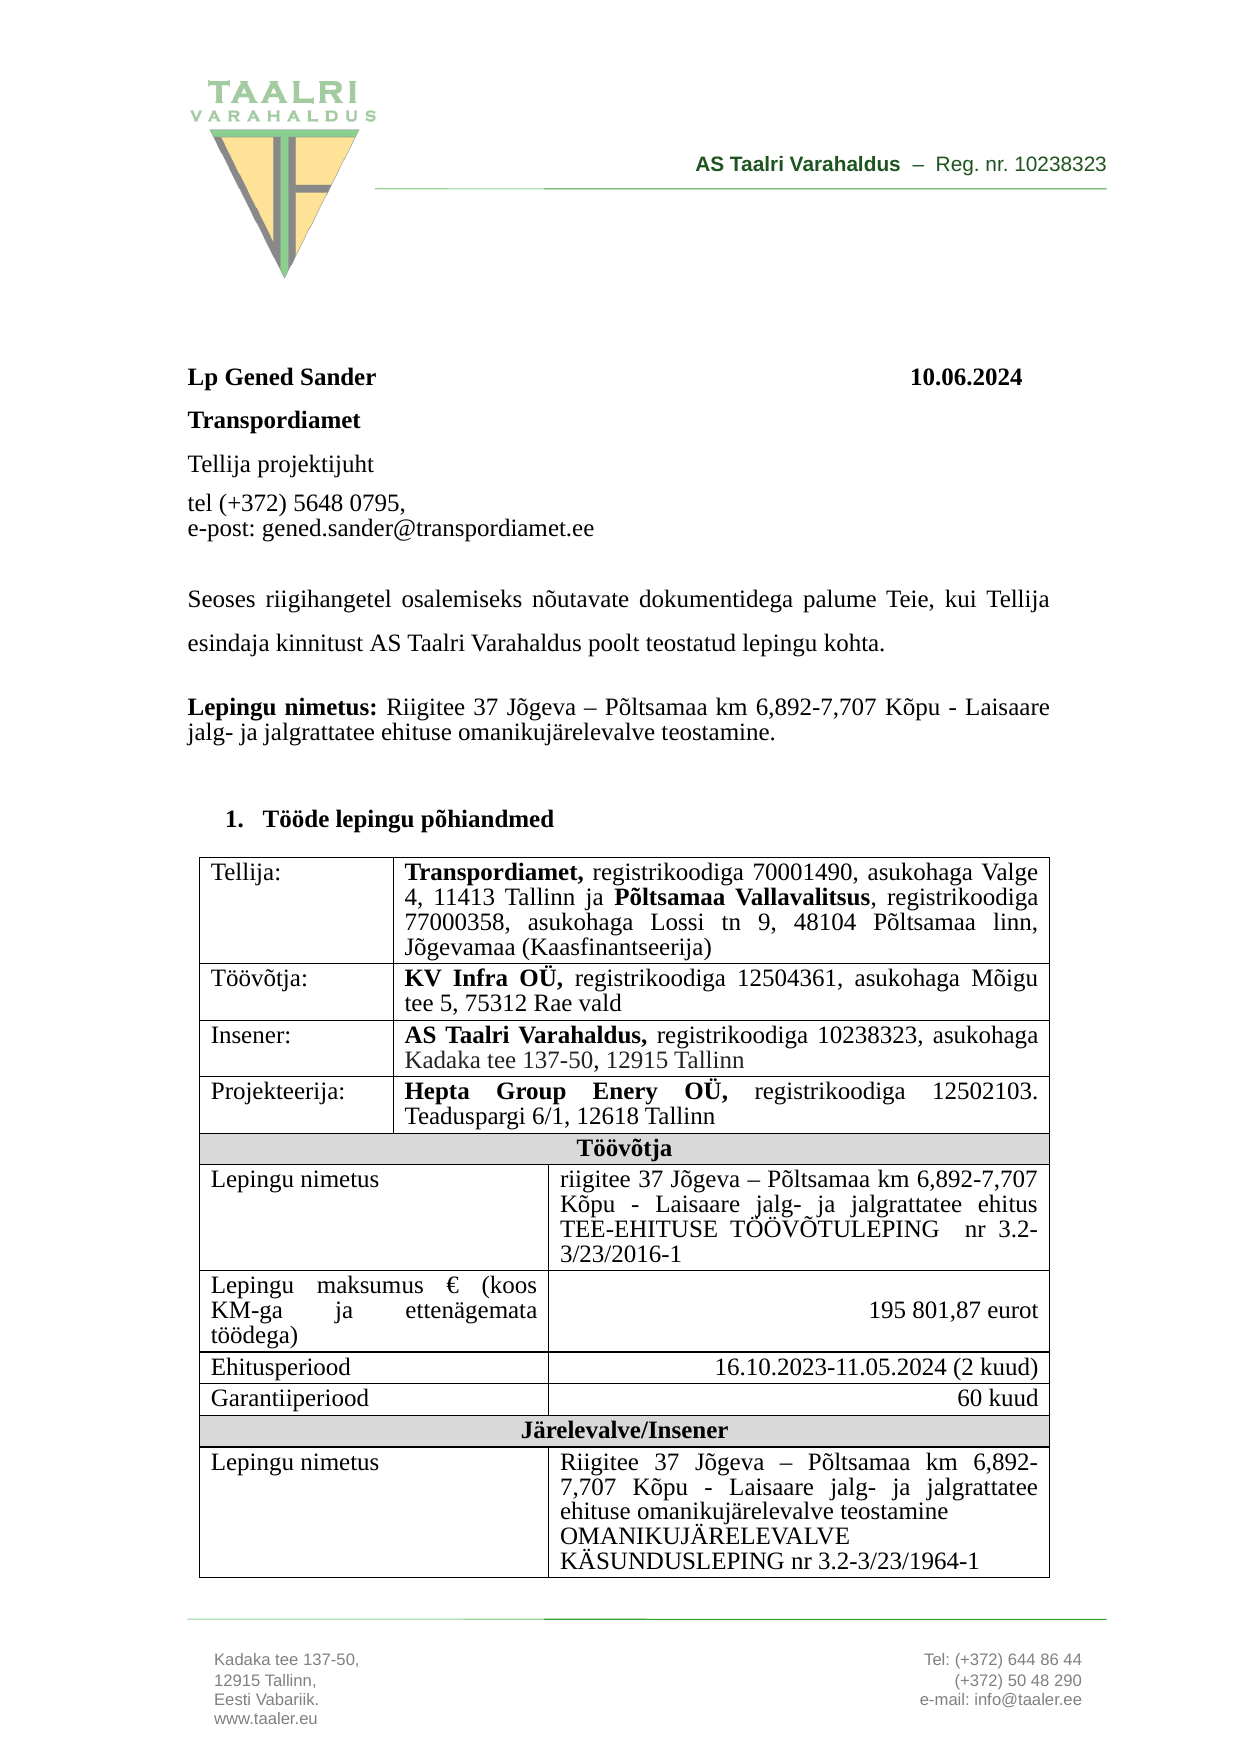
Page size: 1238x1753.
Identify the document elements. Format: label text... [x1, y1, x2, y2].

table_cell Garantiiperiood [200, 1384, 548, 1415]
text Lepingu nimetus: Riigitee 37 Jõgeva – Põltsamaa km 6,892-7,707 Kõpu - Laisaare jalg- ja jalgrattatee ehituse omanikujärelevalve teostamine. [187, 696, 1050, 745]
table_cell KV Infra OÜ, registrikoodiga 12504361, asukohaga Mõigu tee 5, 75312 Rae vald [394, 964, 1049, 1019]
table_cell Lepingu nimetus [200, 1448, 548, 1577]
table_cell Projekteerija: [200, 1077, 393, 1132]
text Seoses riigihangetel osalemiseks nõutavate dokumentidega palume Teie, kui Tellija esindaja kinnitust AS Taalri Varahaldus poolt teostatud lepingu kohta. [187, 584, 1050, 656]
text Lp Gened Sander 10.06.2024 Transpordiamet [187, 362, 1050, 434]
table_cell AS Taalri Varahaldus, registrikoodiga 10238323, asukohaga Kadaka tee 137-50, 12915 Tallinn [394, 1021, 1049, 1076]
table_cell Riigitee 37 Jõgeva – Põltsamaa km 6,892-7,707 Kõpu - Laisaare jalg- ja jalgrattatee ehituse omanikujärelevalve teostamine OMANIKUJÄRELEVALVE KÄSUNDUSLEPING nr 3.2-3/23/1964-1 [549, 1448, 1049, 1577]
table_cell 195 801,87 eurot [549, 1271, 1049, 1351]
table_cell riigitee 37 Jõgeva – Põltsamaa km 6,892-7,707 Kõpu - Laisaare jalg- ja jalgrattatee ehitus TEE-EHITUSE TÖÖVÕTULEPING nr 3.2-3/23/2016-1 [549, 1165, 1049, 1270]
text tel (+372) 5648 0795, [187, 492, 1050, 517]
table_cell Insener: [200, 1021, 393, 1076]
table_cell Järelevalve/Insener [200, 1416, 1049, 1446]
text Tellija projektijuht [187, 449, 1050, 477]
subtitle Tööde lepingu põhiandmed [225, 807, 1050, 832]
table_cell 16.10.2023-11.05.2024 (2 kuud) [549, 1353, 1049, 1383]
table_cell Ehitusperiood [200, 1353, 548, 1383]
table_header Tellija: [200, 858, 393, 963]
text e-post: gened.sander@transpordiamet.ee [187, 517, 1050, 541]
table_cell Lepingu maksumus € (koos KM-ga ja ettenägemata töödega) [200, 1271, 548, 1351]
table_cell Hepta Group Enery OÜ, registrikoodiga 12502103. Teaduspargi 6/1, 12618 Tallinn [394, 1077, 1049, 1132]
table_cell 60 kuud [549, 1384, 1049, 1415]
table_cell Töövõtja: [200, 964, 393, 1019]
table_cell Töövõtja [200, 1134, 1049, 1164]
table_cell Lepingu nimetus [200, 1165, 548, 1270]
table_header Transpordiamet, registrikoodiga 70001490, asukohaga Valge 4, 11413 Tallinn ja Põltsamaa Vallavalitsus, registrikoodiga 77000358, asukohaga Lossi tn 9, 48104 Põltsamaa linn, Jõgevamaa (Kaasfinantseerija) [394, 858, 1049, 963]
